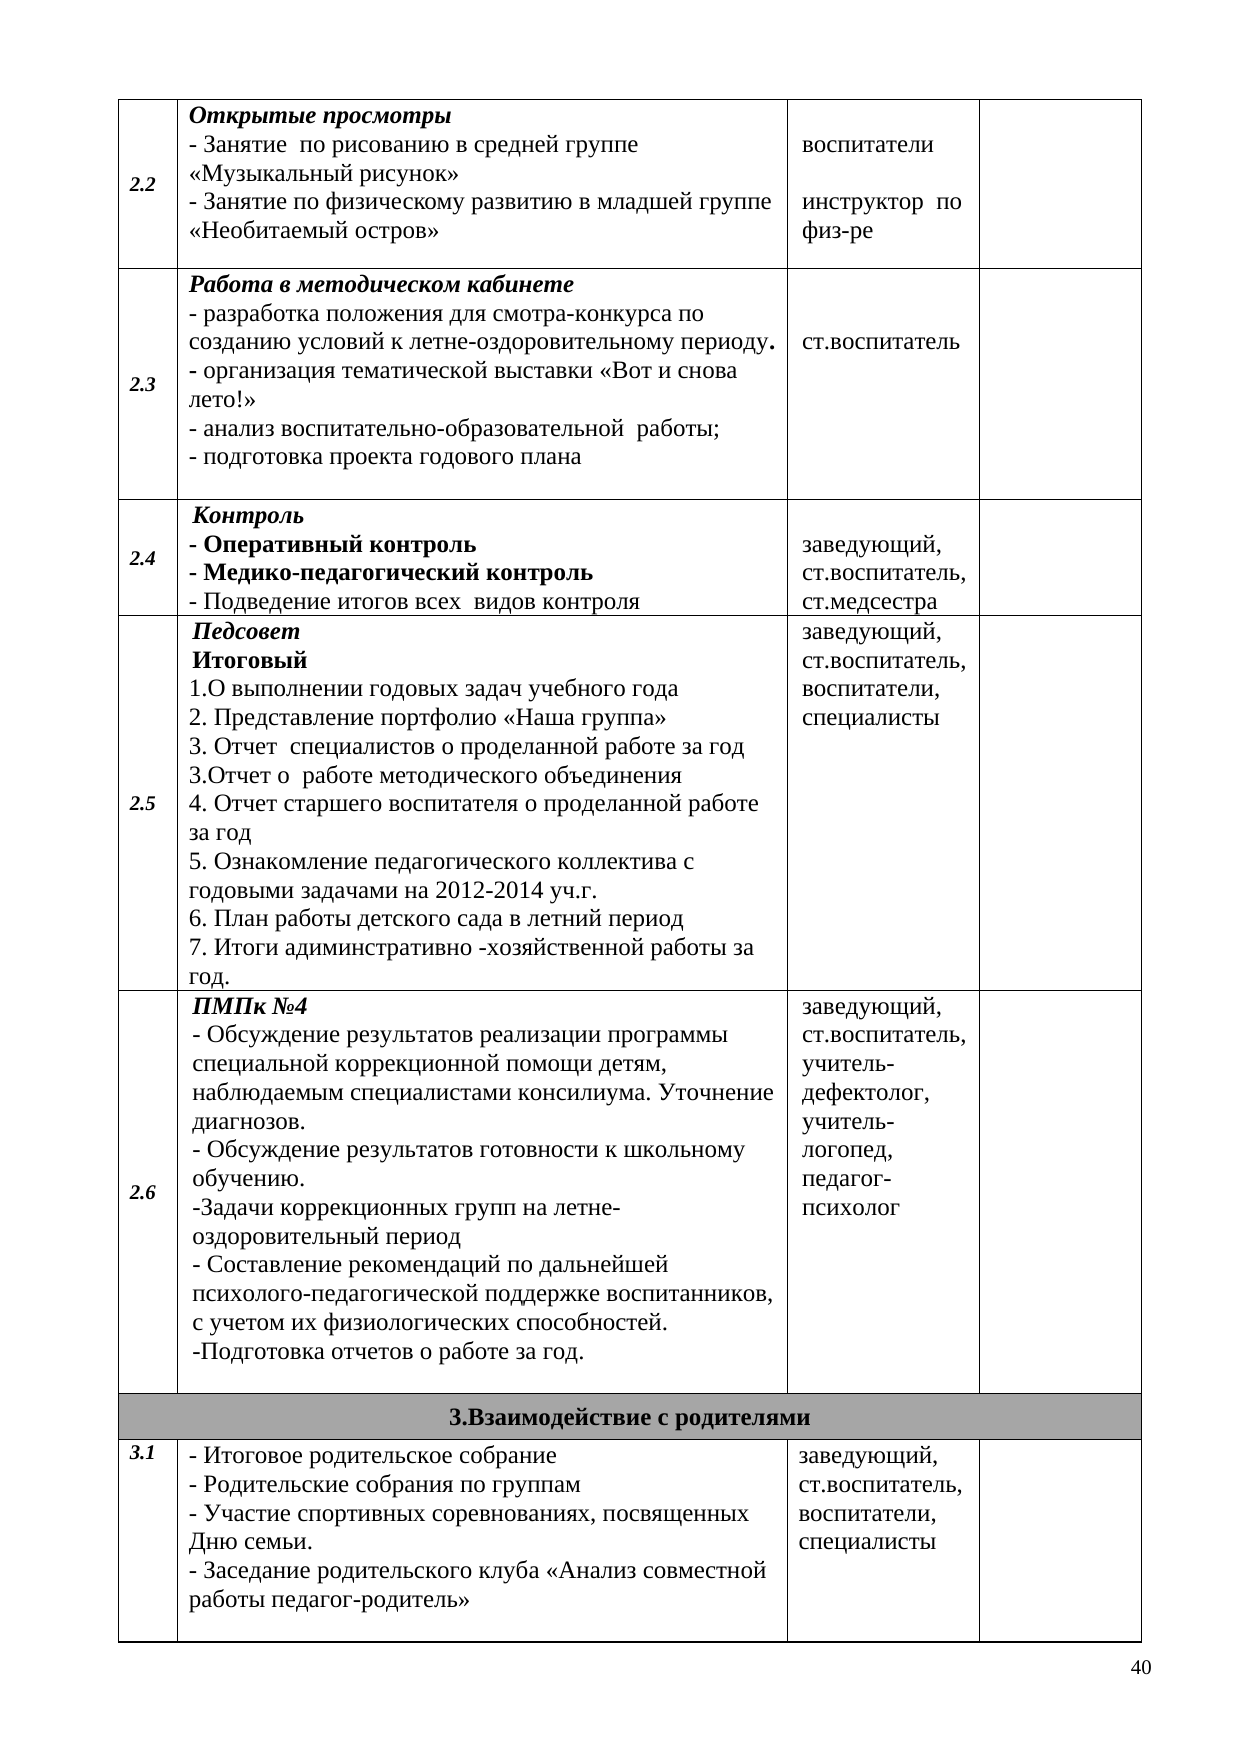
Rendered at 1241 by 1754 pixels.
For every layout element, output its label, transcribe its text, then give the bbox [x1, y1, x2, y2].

table_cell 2.5 [119, 616, 177, 990]
table_cell 2.6 [119, 991, 177, 1393]
table_cell [980, 100, 1141, 268]
table_cell [980, 616, 1141, 990]
table_cell [980, 991, 1141, 1393]
table_cell - Итоговое родительское собрание - Родительские собрания по группам - Участие спортивных соревнованиях, посвященных Дню семьи. - Заседание родительского клуба «Анализ совместной работы педагог-родитель» [178, 1440, 787, 1641]
table_cell Работа в методическом кабинете - разработка положения для смотра-конкурса по созданию условий к летне-оздоровительному периоду. - организация тематической выставки «Вот и снова лето!» - анализ воспитательно-образовательной работы; - подготовка проекта годового плана [178, 269, 787, 499]
table_cell заведующий, ст.воспитатель, воспитатели, специалисты [788, 1440, 979, 1641]
table_cell заведующий, ст.воспитатель, ст.медсестра [788, 500, 979, 615]
table_cell ст.воспитатель [788, 269, 979, 499]
table_cell [980, 500, 1141, 615]
table_cell [980, 269, 1141, 499]
table_cell Педсовет Итоговый 1.О выполнении годовых задач учебного года 2. Представление портфолио «Наша группа» 3. Отчет специалистов о проделанной работе за год 3.Отчет о работе методического объединения 4. Отчет старшего воспитателя о проделанной работе за год 5. Ознакомление педагогического коллектива с годовыми задачами на 2012-2014 уч.г. 6. План работы детского сада в летний период 7. Итоги адиминстративно -хозяйственной работы за год. [178, 616, 787, 990]
table_cell 2.4 [119, 500, 177, 615]
table_cell ПМПк №4 - Обсуждение результатов реализации программы специальной коррекционной помощи детям, наблюдаемым специалистами консилиума. Уточнение диагнозов. - Обсуждение результатов готовности к школьному обучению. -Задачи коррекционных групп на летне-оздоровительный период - Составление рекомендаций по дальнейшей психолого-педагогической поддержке воспитанников, с учетом их физиологических способностей. -Подготовка отчетов о работе за год. [178, 991, 787, 1393]
table_cell [980, 1440, 1141, 1641]
table_cell заведующий, ст.воспитатель, воспитатели, специалисты [788, 616, 979, 990]
table_cell Открытые просмотры - Занятие по рисованию в средней группе «Музыкальный рисунок» - Занятие по физическому развитию в младшей группе «Необитаемый остров» [178, 100, 787, 268]
table_cell 2.3 [119, 269, 177, 499]
table_cell 2.2 [119, 100, 177, 268]
table_cell воспитатели инструктор по физ-ре [788, 100, 979, 268]
table_cell заведующий, ст.воспитатель, учитель-дефектолог, учитель-логопед, педагог-психолог [788, 991, 979, 1393]
table_cell 3.1 [119, 1440, 177, 1641]
table_cell 3.Взаимодействие с родителями [119, 1394, 1141, 1439]
table_cell Контроль - Оперативный контроль - Медико-педагогический контроль - Подведение итогов всех видов контроля [178, 500, 787, 615]
